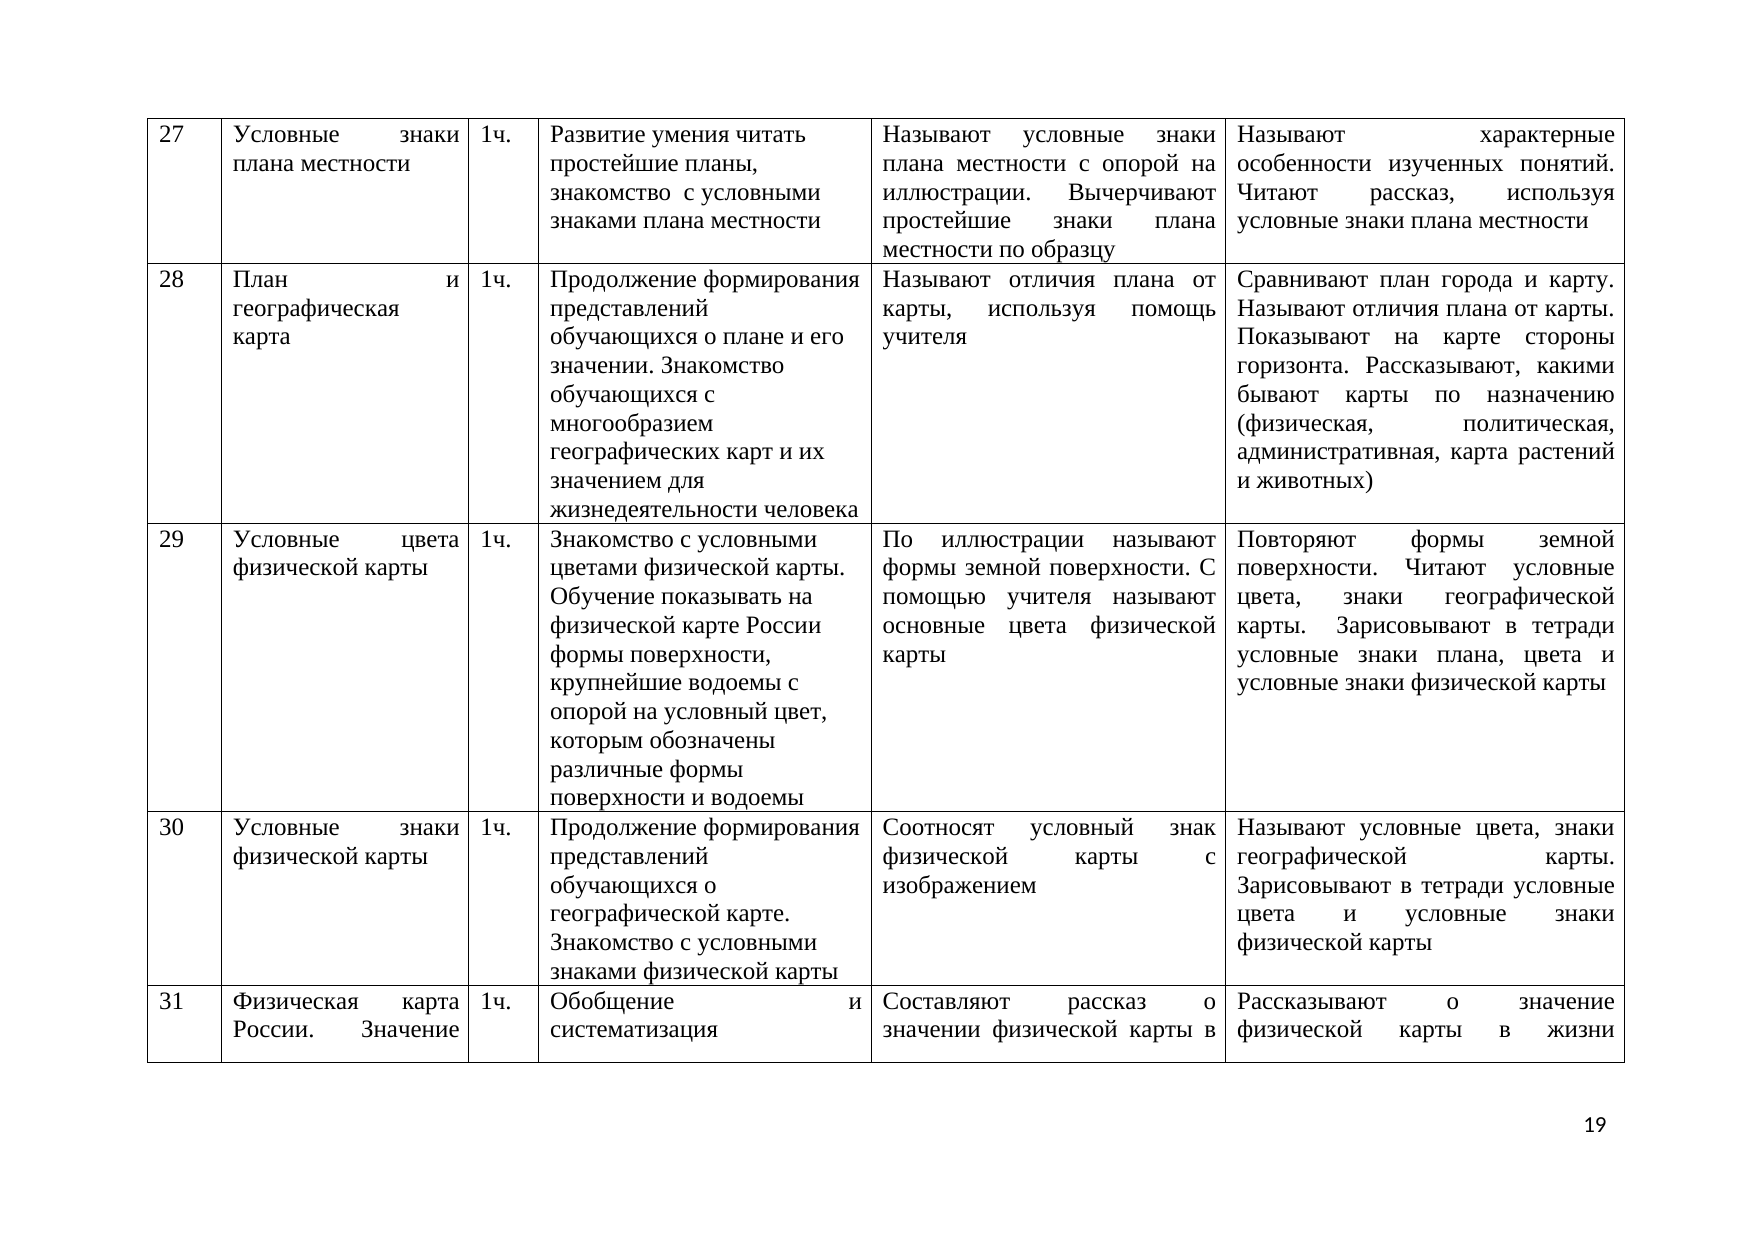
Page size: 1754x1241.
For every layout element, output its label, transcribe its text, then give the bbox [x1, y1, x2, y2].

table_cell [1226, 986, 1624, 1062]
table_cell Называют отличия плана от карты, используя помощь учителя [872, 264, 1225, 523]
table_cell Соотносят условный знак физической карты с изображением [872, 812, 1225, 985]
table_cell Называют условные цвета, знаки географической карты. Зарисовывают в тетради условные цвета и условные знаки физической карты [1226, 812, 1624, 985]
table_header 1ч. [469, 119, 538, 263]
table_cell Условные знаки физической карты [222, 812, 468, 985]
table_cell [222, 986, 468, 1062]
table_header Условные знаки плана местности [222, 119, 468, 263]
table_cell 1ч. [469, 812, 538, 985]
table_header 27 [148, 119, 221, 263]
table_cell 1ч. [469, 524, 538, 811]
table_cell 30 [148, 812, 221, 985]
table_cell Продолжение формирования представлений обучающихся о географической карте. Знакомство с условными знаками физической карты [539, 812, 871, 985]
table_header Называют условные знаки плана местности с опорой на иллюстрации. Вычерчивают простейшие знаки плана местности по образцу [872, 119, 1225, 263]
table_cell Сравнивают план города и карту. Называют отличия плана от карты. Показывают на карте стороны горизонта. Рассказывают, какими бывают карты по назначению (физическая, политическая, административная, карта растений и животных) [1226, 264, 1624, 523]
table_cell 1ч. [469, 264, 538, 523]
table_cell План и географическая карта [222, 264, 468, 523]
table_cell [872, 986, 1225, 1062]
table_cell 29 [148, 524, 221, 811]
table_cell 1ч. [469, 986, 538, 1062]
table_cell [539, 986, 871, 1062]
table_cell Условные цвета физической карты [222, 524, 468, 811]
table_cell 31 [148, 986, 221, 1062]
table_cell Продолжение формирования представлений обучающихся о плане и его значении. Знакомство обучающихся с многообразием географических карт и их значением для жизнедеятельности человека [539, 264, 871, 523]
table_cell Знакомство с условными цветами физической карты. Обучение показывать на физической карте России формы поверхности, крупнейшие водоемы с опорой на условный цвет, которым обозначены различные формы поверхности и водоемы [539, 524, 871, 811]
table_cell Повторяют формы земной поверхности. Читают условные цвета, знаки географической карты. Зарисовывают в тетради условные знаки плана, цвета и условные знаки физической карты [1226, 524, 1624, 811]
table_header Называют характерные особенности изученных понятий. Читают рассказ, используя условные знаки плана местности [1226, 119, 1624, 263]
table_cell По иллюстрации называют формы земной поверхности. С помощью учителя называют основные цвета физической карты [872, 524, 1225, 811]
table_cell 28 [148, 264, 221, 523]
table_header Развитие умения читать простейшие планы, знакомство с условными знаками плана местности [539, 119, 871, 263]
